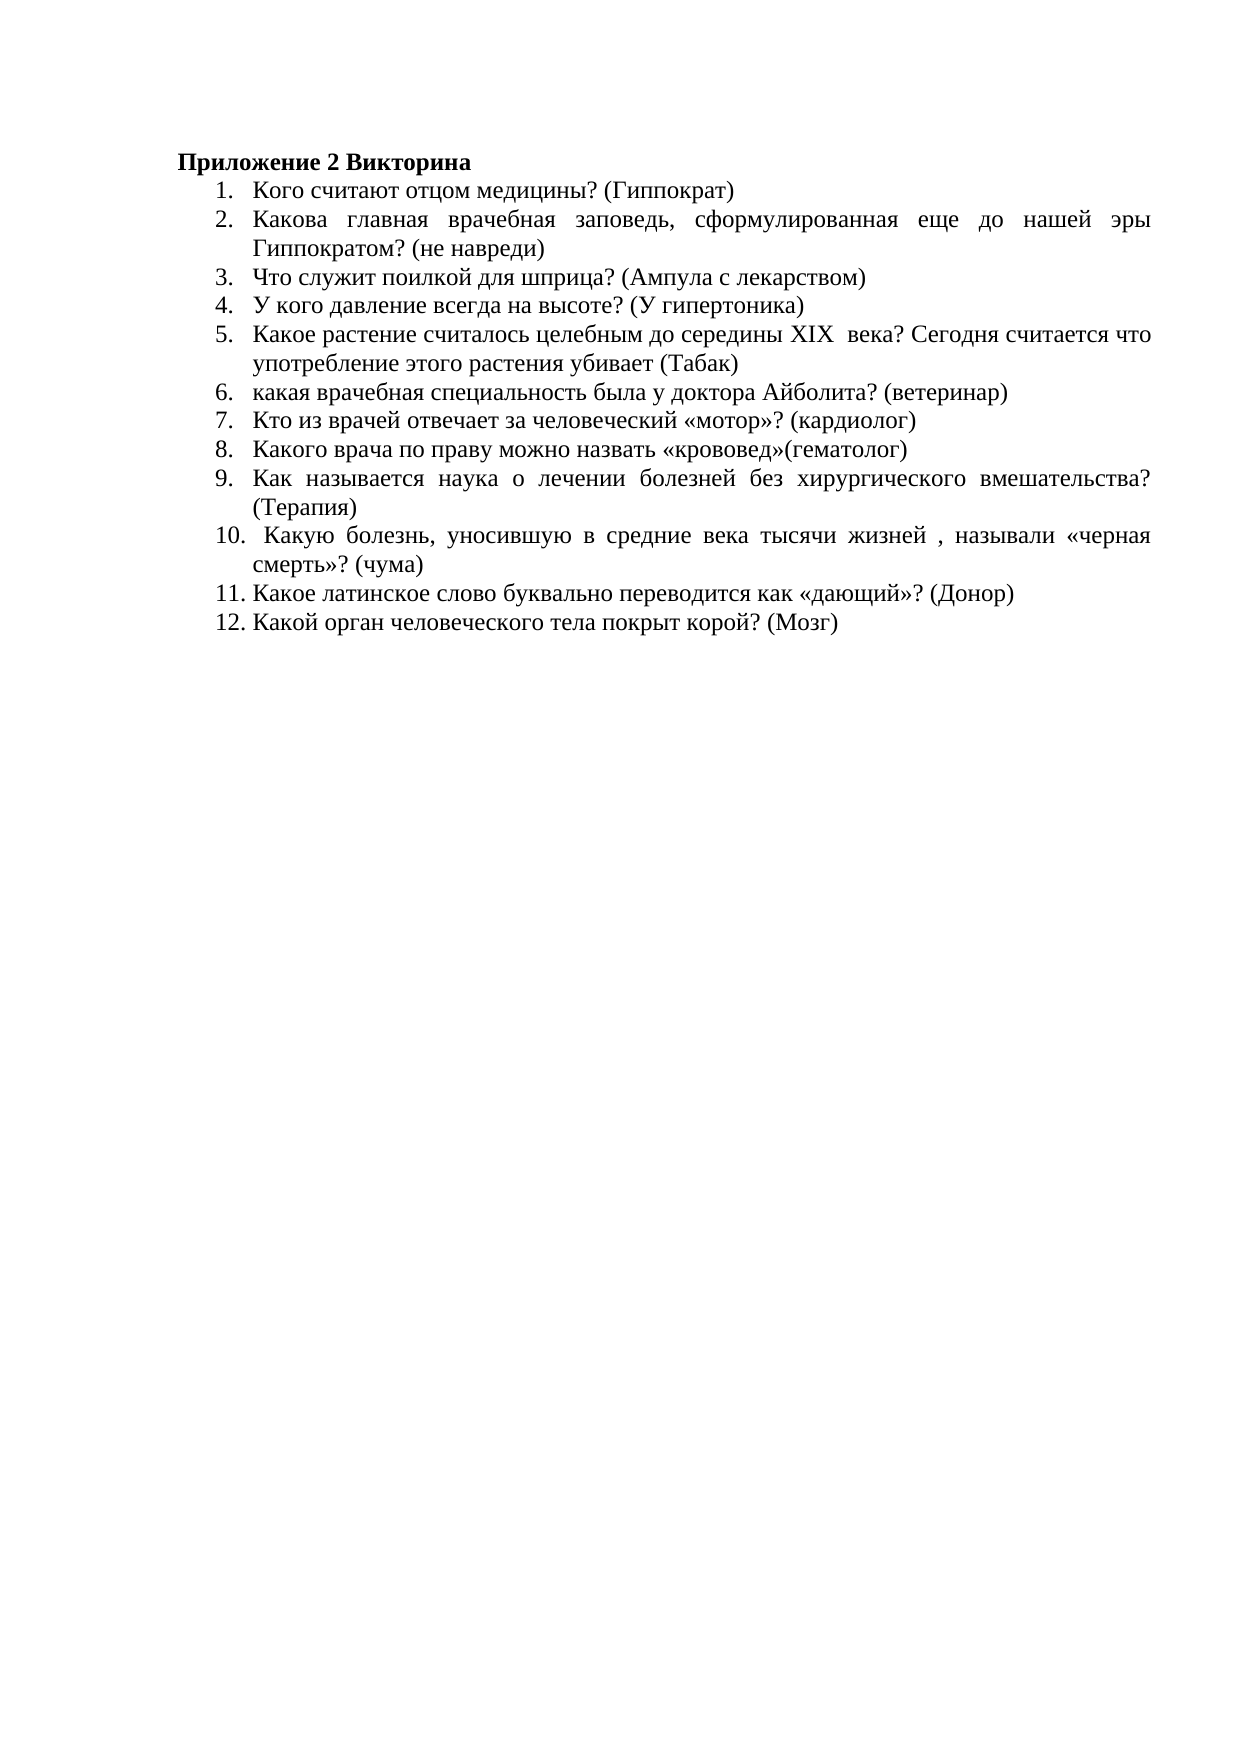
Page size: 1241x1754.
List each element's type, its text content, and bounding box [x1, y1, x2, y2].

list Какого врача по праву можно назвать «крововед»(гематолог) [215, 434, 1152, 463]
list Как называется наука о лечении болезней без хирургического вмешательства? (Терапия) [215, 463, 1152, 521]
list Какова главная врачебная заповедь, сформулированная еще до нашей эры Гиппократом? (не навреди) [215, 204, 1152, 262]
list Какую болезнь, уносившую в средние века тысячи жизней , называли «черная смерть»? (чума) [215, 521, 1152, 578]
list Какой орган человеческого тела покрыт корой? (Мозг) [215, 607, 1152, 636]
list Что служит поилкой для шприца? (Ампула с лекарством) [215, 262, 1152, 291]
list какая врачебная специальность была у доктора Айболита? (ветеринар) [215, 377, 1152, 406]
list У кого давление всегда на высоте? (У гипертоника) [215, 291, 1152, 319]
list Какое растение считалось целебным до середины XIX века? Сегодня считается что употребление этого растения убивает (Табак) [215, 319, 1152, 377]
list Кого считают отцом медицины? (Гиппократ) [215, 176, 1152, 204]
list Какое латинское слово буквально переводится как «дающий»? (Донор) [215, 578, 1152, 607]
text Приложение 2 Викторина [177, 147, 1152, 176]
list Кто из врачей отвечает за человеческий «мотор»? (кардиолог) [215, 406, 1152, 434]
